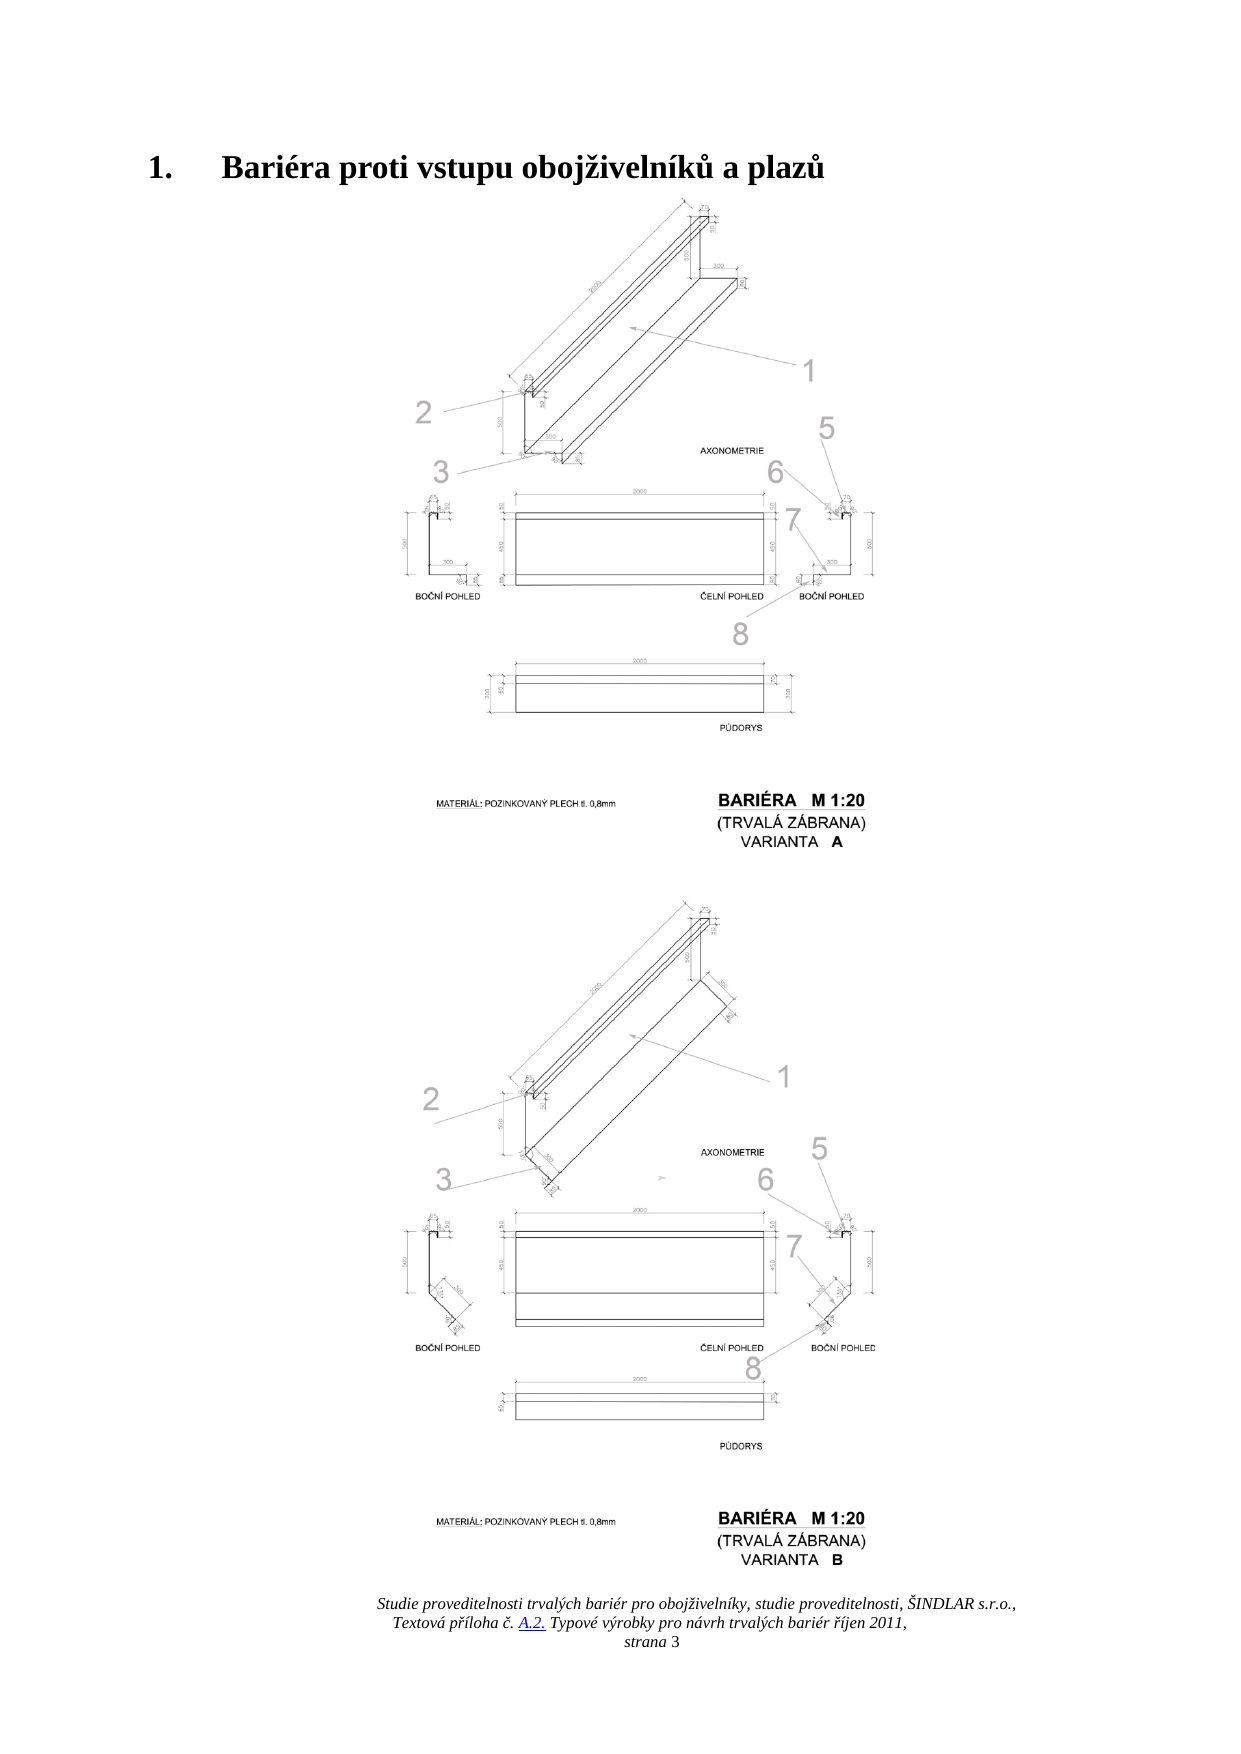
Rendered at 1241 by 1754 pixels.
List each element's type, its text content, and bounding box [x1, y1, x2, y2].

subtitle Bariéra proti vstupu obojživelníků a plazů [148, 148, 1093, 186]
picture [402, 900, 876, 1565]
picture [402, 198, 876, 847]
